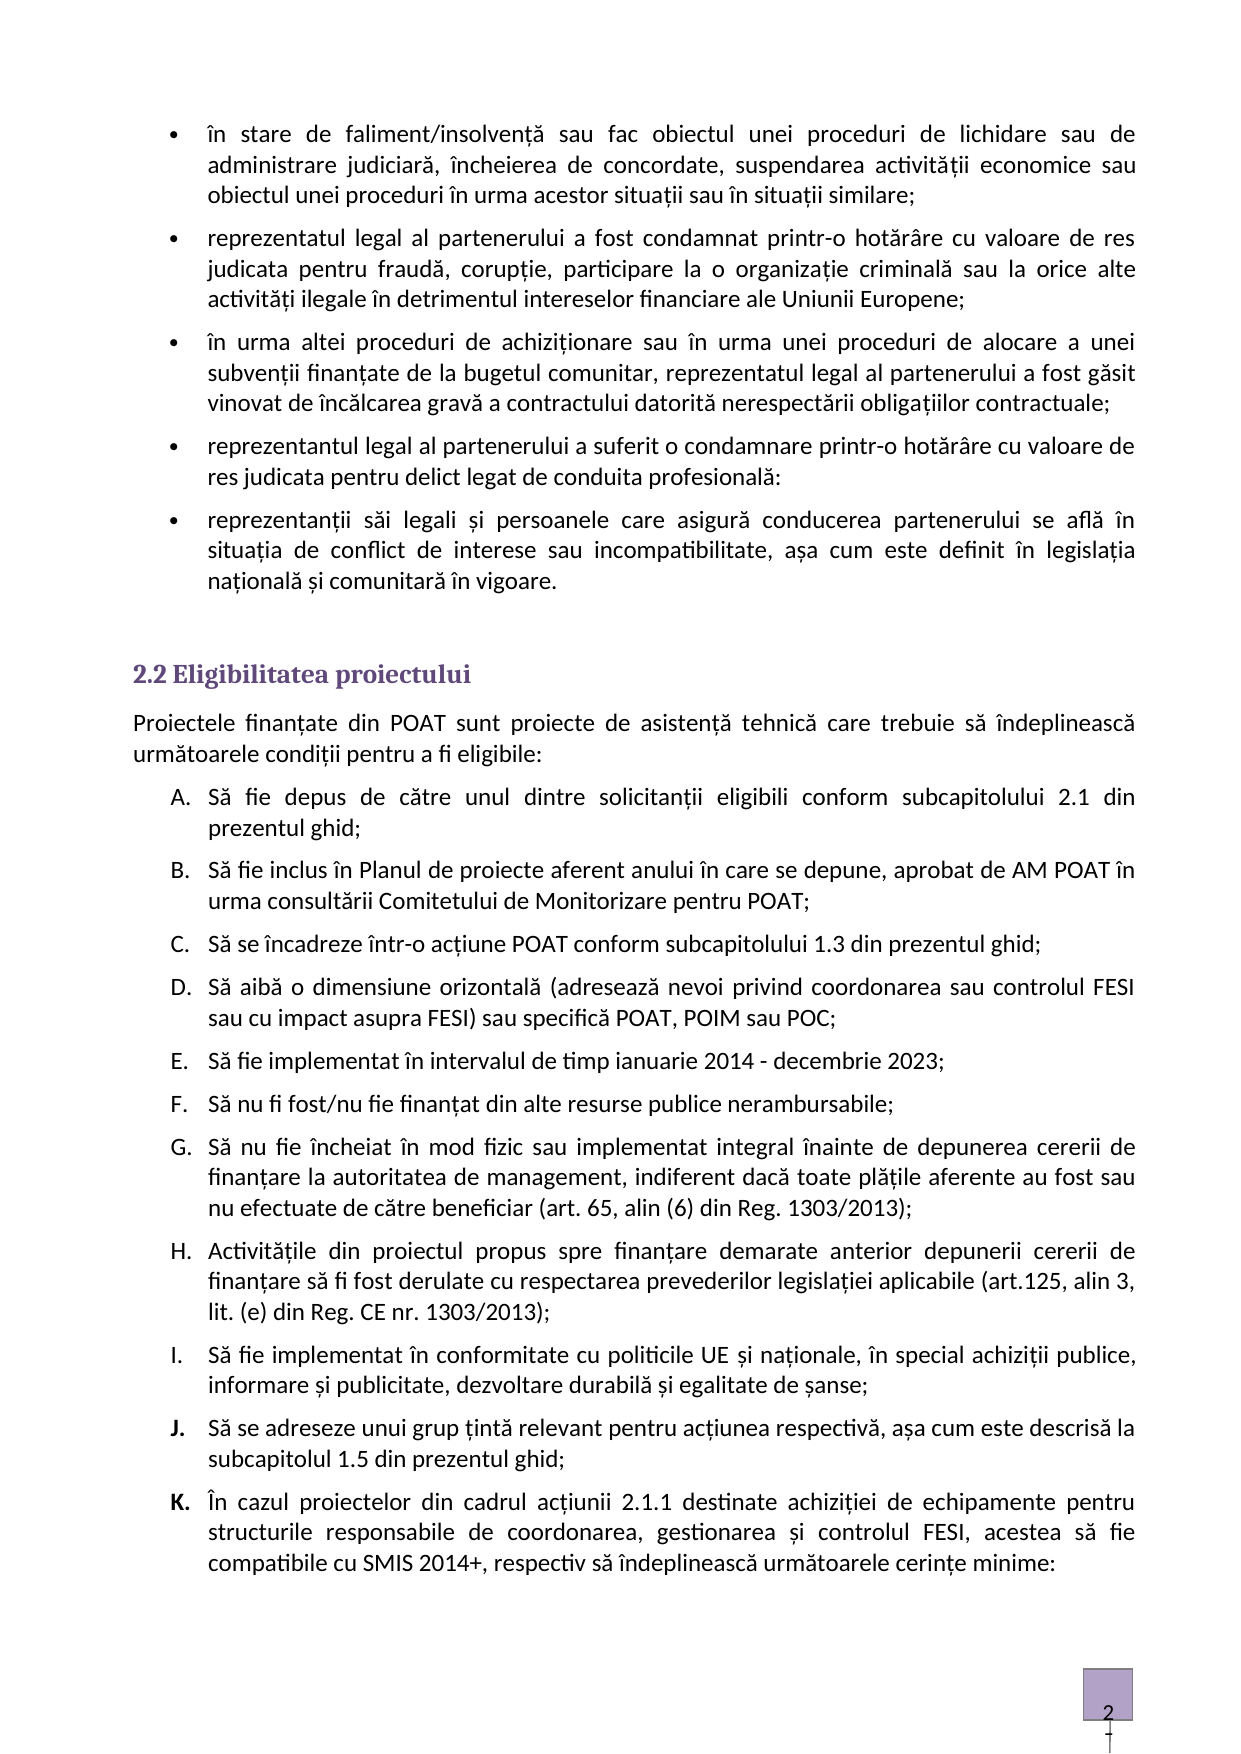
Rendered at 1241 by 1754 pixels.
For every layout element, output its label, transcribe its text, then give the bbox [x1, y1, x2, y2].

list Să aibă o dimensiune orizontală (adresează nevoi privind coordonarea sau controlul FESI sau cu impact asupra FESI) sau specifică POAT, POIM sau POC; [170, 971, 1137, 1032]
list Să fie inclus în Planul de proiecte aferent anului în care se depune, aprobat de AM POAT în urma consultării Comitetului de Monitorizare pentru POAT; [170, 855, 1137, 916]
list Să fie implementat în conformitate cu politicile UE şi naţionale, în special achiziţii publice, informare și publicitate, dezvoltare durabilă și egalitate de șanse; [170, 1339, 1137, 1400]
list Să nu fi fost/nu fie finanţat din alte resurse publice nerambursabile; [170, 1088, 1137, 1118]
list Activitățile din proiectul propus spre finanțare demarate anterior depunerii cererii de finanțare să fi fost derulate cu respectarea prevederilor legislației aplicabile (art.125, alin 3, lit. (e) din Reg. CE nr. 1303/2013); [170, 1235, 1137, 1326]
list reprezentanții săi legali și persoanele care asigură conducerea partenerului se află în situația de conflict de interese sau incompatibilitate, așa cum este definit în legislația națională și comunitară în vigoare. [170, 504, 1137, 596]
list Să nu fie încheiat în mod fizic sau implementat integral înainte de depunerea cererii de finanțare la autoritatea de management, indiferent dacă toate plățile aferente au fost sau nu efectuate de către beneficiar (art. 65, alin (6) din Reg. 1303/2013); [170, 1131, 1137, 1222]
list Să se încadreze într-o acțiune POAT conform subcapitolului 1.3 din prezentul ghid; [170, 928, 1137, 959]
list Să fie implementat în intervalul de timp ianuarie 2014 - decembrie 2023; [170, 1045, 1137, 1075]
list Să se adreseze unui grup ţintă relevant pentru acțiunea respectivă, așa cum este descrisă la subcapitolul 1.5 din prezentul ghid; [170, 1412, 1137, 1473]
list În cazul proiectelor din cadrul acțiunii 2.1.1 destinate achiziției de echipamente pentru structurile responsabile de coordonarea, gestionarea și controlul FESI, acestea să fie compatibile cu SMIS 2014+, respectiv să îndeplinească următoarele cerințe minime: [170, 1486, 1137, 1578]
subtitle 2.2 Eligibilitatea proiectului [133, 659, 1137, 691]
list Să fie depus de către unul dintre solicitanții eligibili conform subcapitolului 2.1 din prezentul ghid; [170, 781, 1137, 842]
list în urma altei proceduri de achiziţionare sau în urma unei proceduri de alocare a unei subvenţii finanţate de la bugetul comunitar, reprezentatul legal al partenerului a fost găsit vinovat de încălcarea gravă a contractului datorită nerespectării obligaţiilor contractuale; [170, 326, 1137, 418]
list reprezentatul legal al partenerului a fost condamnat printr-o hotărâre cu valoare de res judicata pentru fraudă, corupţie, participare la o organizaţie criminală sau la orice alte activităţi ilegale în detrimentul intereselor financiare ale Uniunii Europene; [170, 222, 1137, 314]
text Proiectele finanțate din POAT sunt proiecte de asistență tehnică care trebuie să îndeplinească următoarele condiții pentru a fi eligibile: [133, 708, 1137, 769]
list în stare de faliment/insolvență sau fac obiectul unei proceduri de lichidare sau de administrare judiciară, încheierea de concordate, suspendarea activităţii economice sau obiectul unei proceduri în urma acestor situaţii sau în situaţii similare; [170, 118, 1137, 210]
list reprezentantul legal al partenerului a suferit o condamnare printr-o hotărâre cu valoare de res judicata pentru delict legat de conduita profesională: [170, 430, 1137, 491]
